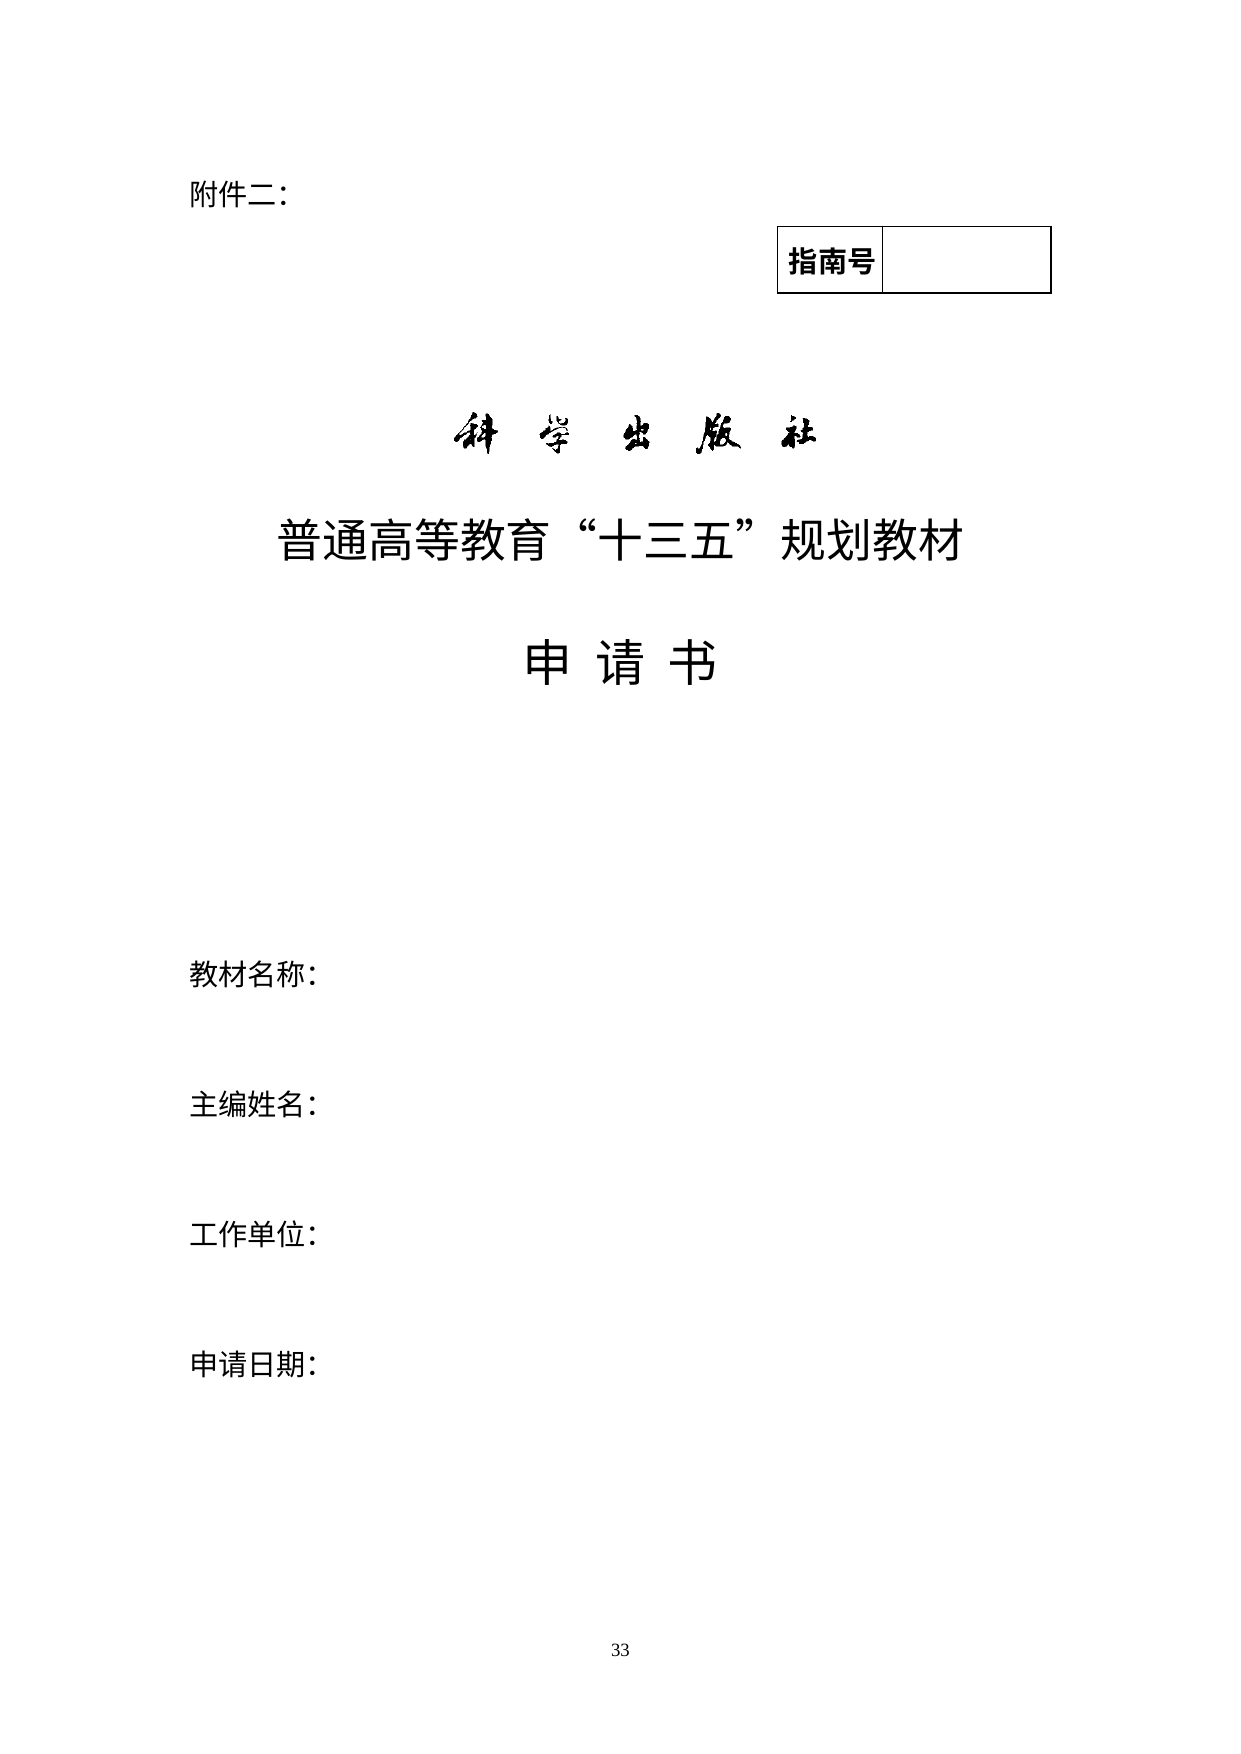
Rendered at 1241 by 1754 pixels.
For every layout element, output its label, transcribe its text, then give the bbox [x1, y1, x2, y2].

text 工作单位： [189, 1200, 1061, 1265]
table_header [883, 227, 1050, 292]
text 主编姓名： [189, 1070, 1061, 1135]
text 申 请 书 [189, 611, 1051, 709]
text 普通高等教育“十三五”规划教材 [189, 489, 1051, 586]
text 附件二： [189, 161, 1061, 226]
text 申请日期： [189, 1330, 1061, 1395]
picture [451, 409, 818, 456]
table_header 指南号 [778, 227, 882, 292]
text 教材名称： [189, 940, 1061, 1005]
